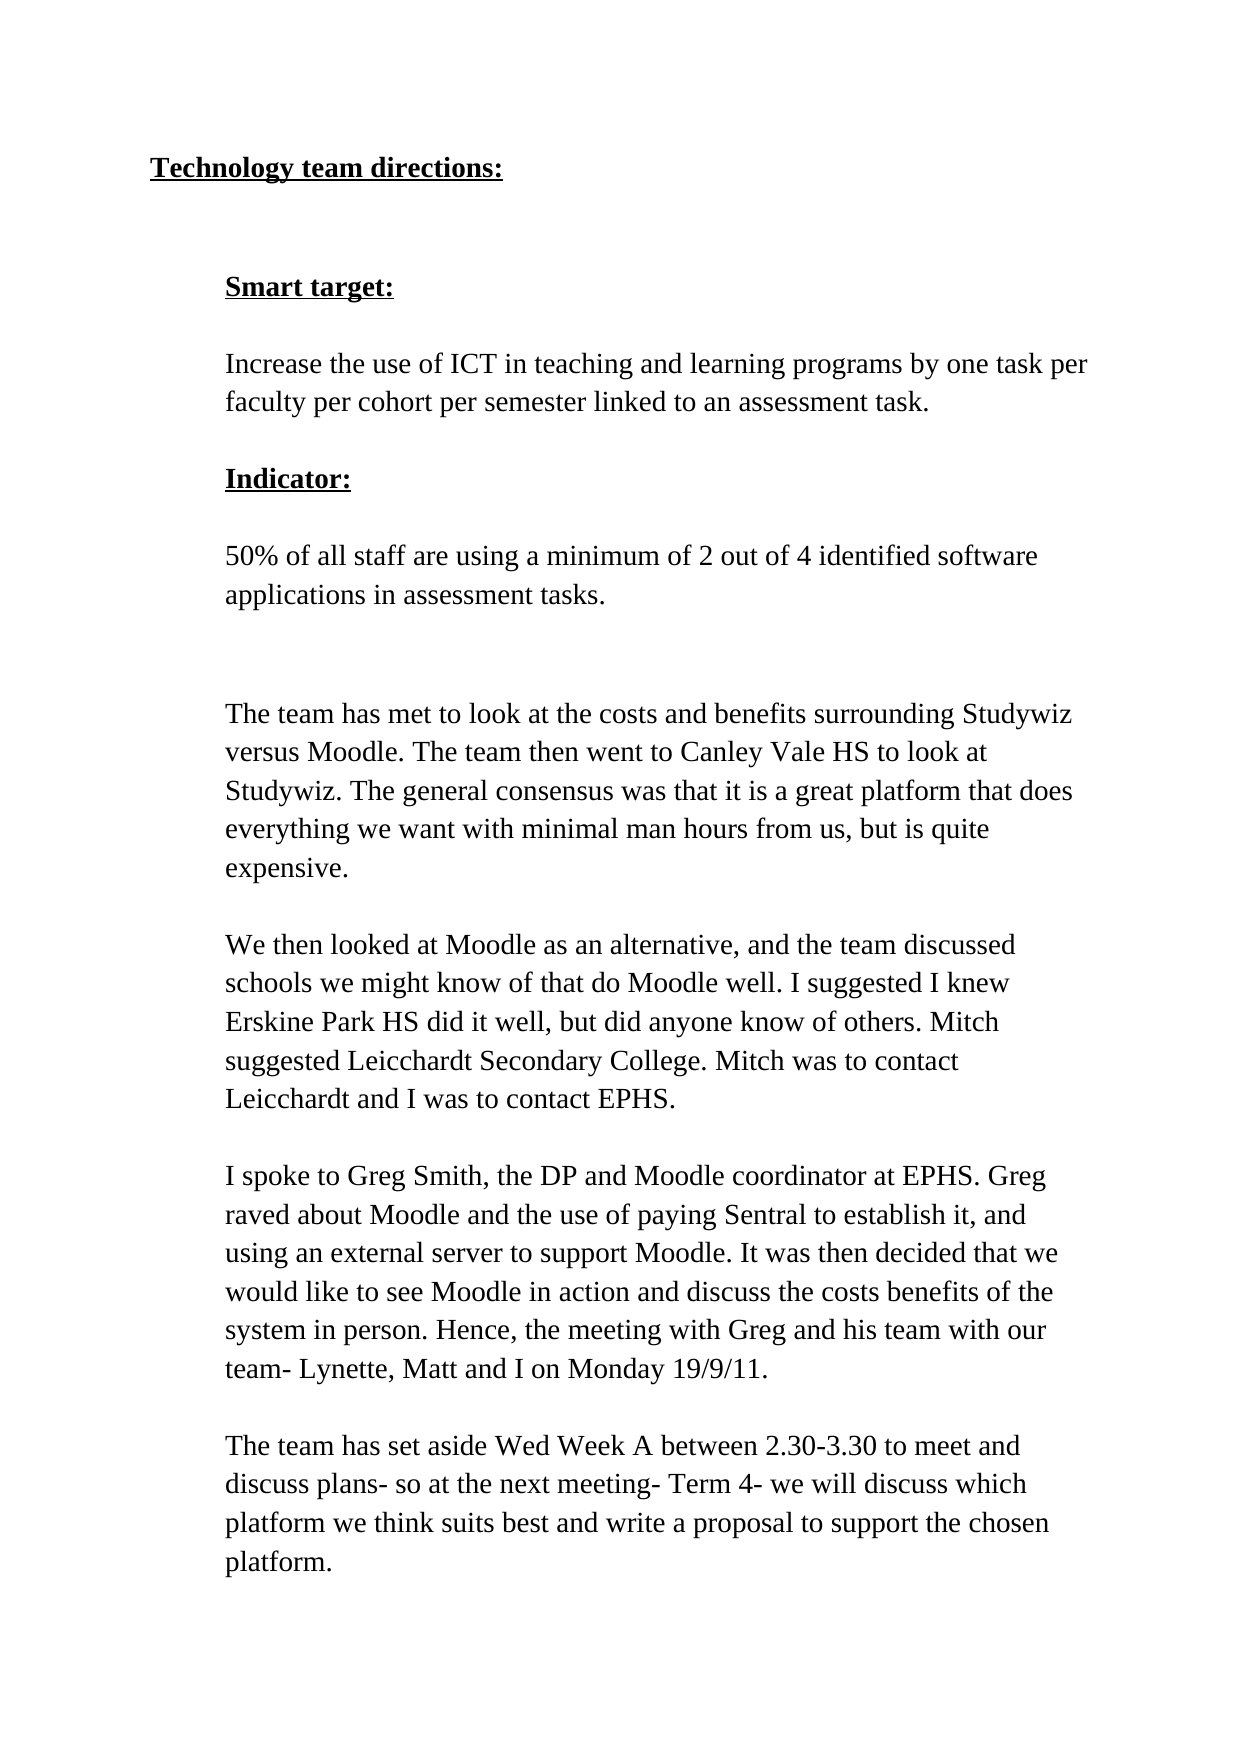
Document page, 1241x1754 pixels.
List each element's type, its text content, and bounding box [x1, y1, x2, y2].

list Indicator: [225, 461, 1090, 495]
list We then looked at Moodle as an alternative, and the team discussed schools we might know of that do Moodle well. I suggested I knew Erskine Park HS did it well, but did anyone know of others. Mitch suggested Leicchardt Secondary College. Mitch was to contact Leicchardt and I was to contact EPHS. [225, 927, 1090, 1115]
list The team has set aside Wed Week A between 2.30-3.30 to meet and discuss plans- so at the next meeting- Term 4- we will discuss which platform we think suits best and write a proposal to support the chosen platform. [225, 1428, 1090, 1577]
list The team has met to look at the costs and benefits surrounding Studywiz versus Moodle. The team then went to Canley Vale HS to look at Studywiz. The general consensus was that it is a great platform that does everything we want with minimal man hours from us, but is quite expensive. [225, 696, 1090, 883]
list Increase the use of ICT in teaching and learning programs by one task per faculty per cohort per semester linked to an assessment task. [225, 346, 1090, 418]
text Technology team directions: [150, 150, 1090, 183]
list 50% of all staff are using a minimum of 2 out of 4 identified software applications in assessment tasks. [225, 538, 1090, 611]
list I spoke to Greg Smith, the DP and Moodle coordinator at EPHS. Greg raved about Moodle and the use of paying Sentral to establish it, and using an external server to support Moodle. It was then decided that we would like to see Moodle in action and discuss the costs benefits of the system in person. Hence, the meeting with Greg and his team with our team- Lynette, Matt and I on Monday 19/9/11. [225, 1158, 1090, 1384]
list Smart target: [225, 269, 1090, 302]
